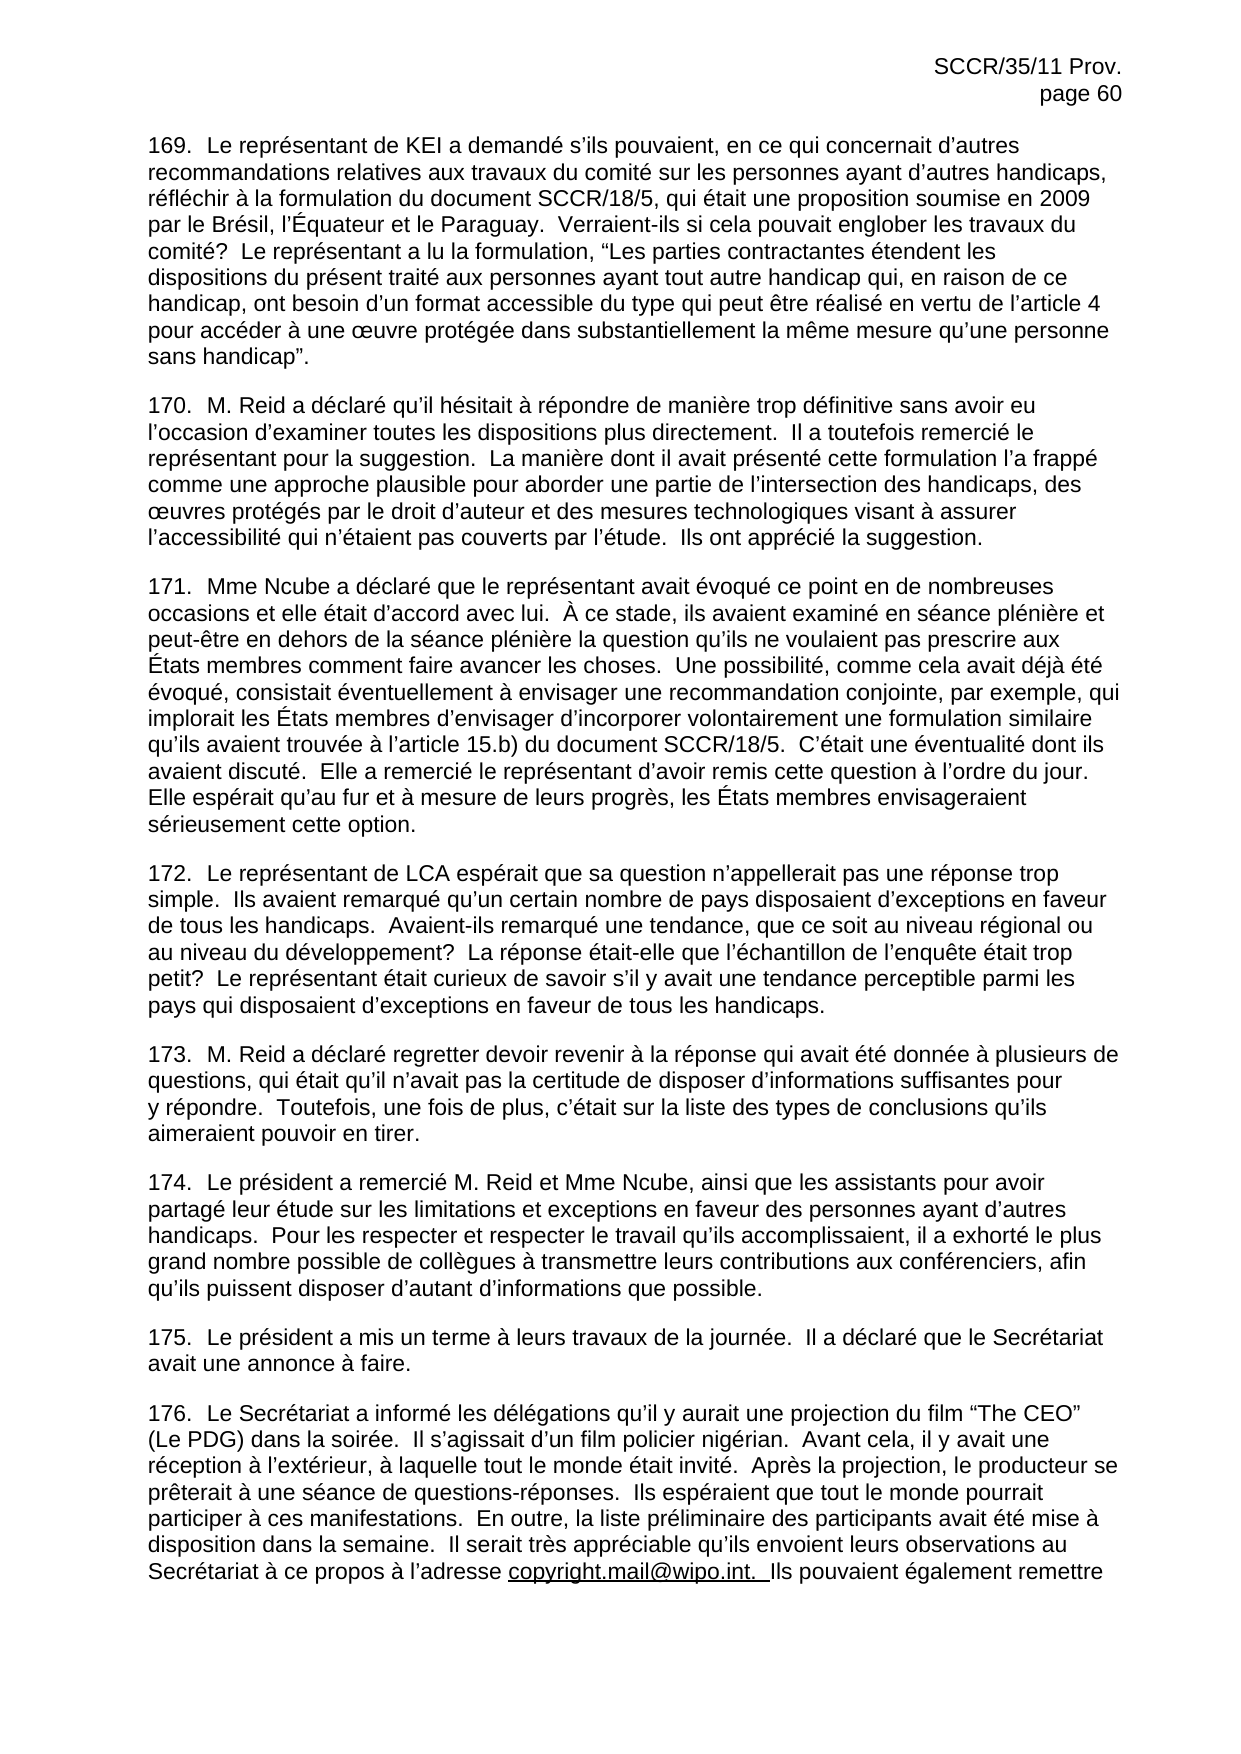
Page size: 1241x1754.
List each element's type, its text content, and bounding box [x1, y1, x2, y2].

text Le représentant de KEI a demandé s’ils pouvaient, en ce qui concernait d’autres recommandations relatives aux travaux du comité sur les personnes ayant d’autres handicaps, réfléchir à la formulation du document SCCR/18/5, qui était une proposition soumise en 2009 par le Brésil, l’Équateur et le Paraguay. Verraient-ils si cela pouvait englober les travaux du comité? Le représentant a lu la formulation, “Les parties contractantes étendent les dispositions du présent traité aux personnes ayant tout autre handicap qui, en raison de ce handicap, ont besoin d’un format accessible du type qui peut être réalisé en vertu de l’article 4 pour accéder à une œuvre protégée dans substantiellement la même mesure qu’une personne sans handicap”. [148, 132, 1122, 369]
text M. Reid a déclaré regretter devoir revenir à la réponse qui avait été donnée à plusieurs de questions, qui était qu’il n’avait pas la certitude de disposer d’informations suffisantes pour y répondre. Toutefois, une fois de plus, c’était sur la liste des types de conclusions qu’ils aimeraient pouvoir en tirer. [148, 1041, 1122, 1146]
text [148, 1399, 1122, 1584]
text Mme Ncube a déclaré que le représentant avait évoqué ce point en de nombreuses occasions et elle était d’accord avec lui. À ce stade, ils avaient examiné en séance plénière et peut-être en dehors de la séance plénière la question qu’ils ne voulaient pas prescrire aux États membres comment faire avancer les choses. Une possibilité, comme cela avait déjà été évoqué, consistait éventuellement à envisager une recommandation conjointe, par exemple, qui implorait les États membres d’envisager d’incorporer volontairement une formulation similaire qu’ils avaient trouvée à l’article 15.b) du document SCCR/18/5. C’était une éventualité dont ils avaient discuté. Elle a remercié le représentant d’avoir remis cette question à l’ordre du jour. Elle espérait qu’au fur et à mesure de leurs progrès, les États membres envisageraient sérieusement cette option. [148, 573, 1122, 837]
text Le président a remercié M. Reid et Mme Ncube, ainsi que les assistants pour avoir partagé leur étude sur les limitations et exceptions en faveur des personnes ayant d’autres handicaps. Pour les respecter et respecter le travail qu’ils accomplissaient, il a exhorté le plus grand nombre possible de collègues à transmettre leurs contributions aux conférenciers, afin qu’ils puissent disposer d’autant d’informations que possible. [148, 1169, 1122, 1301]
text M. Reid a déclaré qu’il hésitait à répondre de manière trop définitive sans avoir eu l’occasion d’examiner toutes les dispositions plus directement. Il a toutefois remercié le représentant pour la suggestion. La manière dont il avait présenté cette formulation l’a frappé comme une approche plausible pour aborder une partie de l’intersection des handicaps, des œuvres protégés par le droit d’auteur et des mesures technologiques visant à assurer l’accessibilité qui n’étaient pas couverts par l’étude. Ils ont apprécié la suggestion. [148, 392, 1122, 550]
text Le représentant de LCA espérait que sa question n’appellerait pas une réponse trop simple. Ils avaient remarqué qu’un certain nombre de pays disposaient d’exceptions en faveur de tous les handicaps. Avaient-ils remarqué une tendance, que ce soit au niveau régional ou au niveau du développement? La réponse était-elle que l’échantillon de l’enquête était trop petit? Le représentant était curieux de savoir s’il y avait une tendance perceptible parmi les pays qui disposaient d’exceptions en faveur de tous les handicaps. [148, 860, 1122, 1018]
text Le président a mis un terme à leurs travaux de la journée. Il a déclaré que le Secrétariat avait une annonce à faire. [148, 1324, 1122, 1377]
